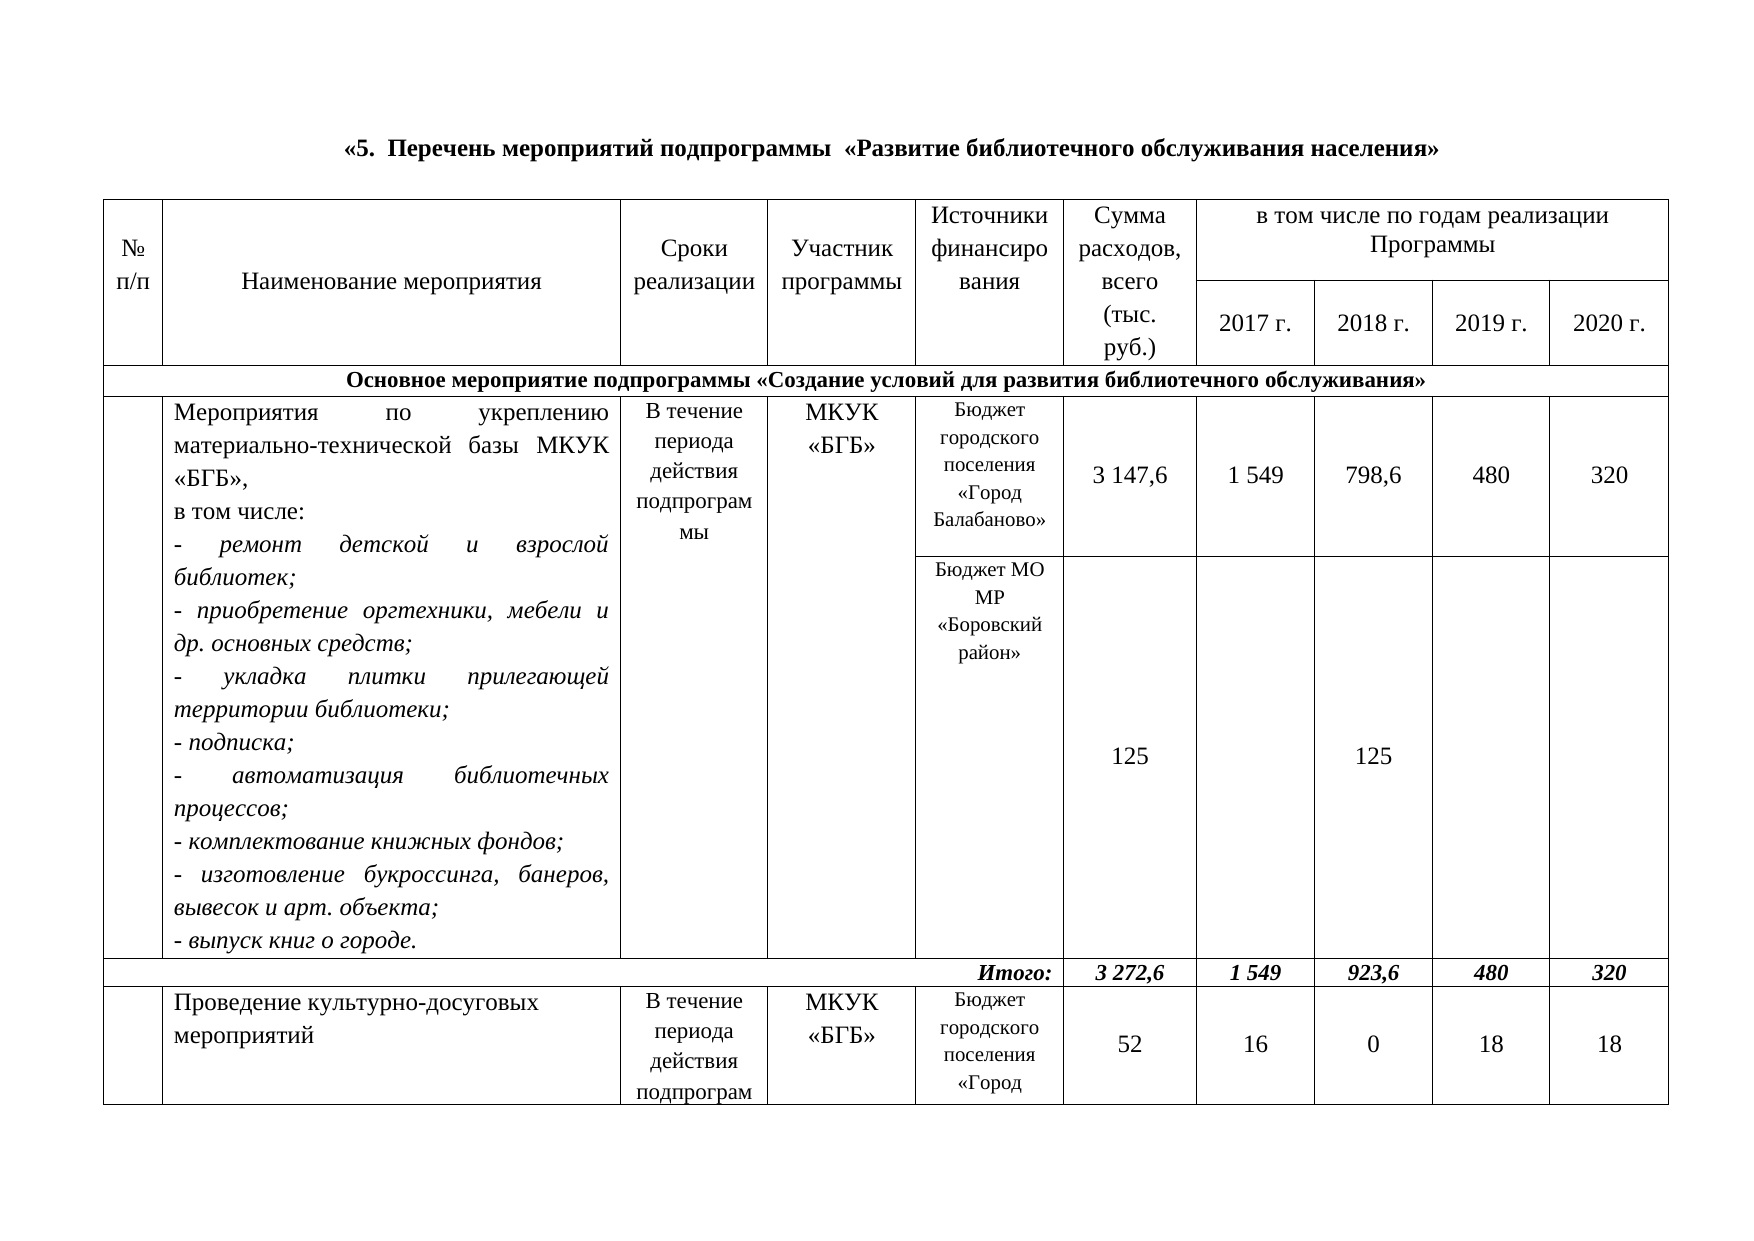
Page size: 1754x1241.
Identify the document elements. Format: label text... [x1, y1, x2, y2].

table_header Наименование мероприятия [163, 200, 620, 365]
table_cell [104, 987, 162, 1104]
table_cell 18 [1433, 987, 1549, 1104]
table_cell 2020 г. [1550, 281, 1668, 365]
table_cell 0 [1315, 987, 1432, 1104]
table_cell 52 [1064, 987, 1196, 1104]
table_header в том числе по годам реализации Программы [1197, 200, 1668, 279]
table_header Участник программы [768, 200, 915, 365]
table_cell 320 [1550, 959, 1668, 986]
table_cell МКУК «БГБ» [768, 987, 915, 1104]
table_cell 2019 г. [1433, 281, 1549, 365]
table_cell [1197, 557, 1314, 958]
table_cell [1550, 557, 1668, 958]
table_cell 480 [1433, 397, 1549, 556]
table_cell 125 [1315, 557, 1432, 958]
text «5. Перечень мероприятий подпрограммы «Развитие библиотечного обслуживания населения» [103, 133, 1680, 162]
table_header Сумма расходов, всего (тыс. руб.) [1064, 200, 1196, 365]
table_cell 18 [1550, 987, 1668, 1104]
table_cell 2018 г. [1315, 281, 1432, 365]
table_cell 2017 г. [1197, 281, 1314, 365]
table_cell 125 [1064, 557, 1196, 958]
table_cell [916, 987, 1063, 1104]
table_cell Бюджет МО МР «Боровский район» [916, 557, 1063, 958]
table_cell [621, 987, 767, 1104]
table_cell [1433, 557, 1549, 958]
table_cell 3 147,6 [1064, 397, 1196, 556]
table_cell МКУК «БГБ» [768, 397, 915, 958]
table_cell Мероприятия по укреплению материально-технической базы МКУК «БГБ», в том числе: - ремонт детской и взрослой библиотек; - приобретение оргтехники, мебели и др. основных средств; - укладка плитки прилегающей территории библиотеки; - подписка; - автоматизация библиотечных процессов; - комплектование книжных фондов; - изготовление букроссинга, банеров, вывесок и арт. объекта; - выпуск книг о городе. [163, 397, 620, 958]
table_cell 1 549 [1197, 959, 1314, 986]
table_cell 480 [1433, 959, 1549, 986]
table_header № п/п [104, 200, 162, 365]
table_cell 16 [1197, 987, 1314, 1104]
table_cell Бюджет городского поселения «Город Балабаново» [916, 397, 1063, 556]
table_cell Основное мероприятие подпрограммы «Создание условий для развития библиотечного обслуживания» [104, 366, 1668, 396]
table_cell 798,6 [1315, 397, 1432, 556]
table_cell 923,6 [1315, 959, 1432, 986]
table_header Источники финансирования [916, 200, 1063, 365]
table_header Сроки реализации [621, 200, 767, 365]
table_cell 3 272,6 [1064, 959, 1196, 986]
table_cell 320 [1550, 397, 1668, 556]
table_cell В течение периода действия подпрограммы [621, 397, 767, 958]
table_cell [104, 397, 162, 958]
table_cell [163, 987, 620, 1104]
table_cell Итого: [104, 959, 1063, 986]
table_cell 1 549 [1197, 397, 1314, 556]
